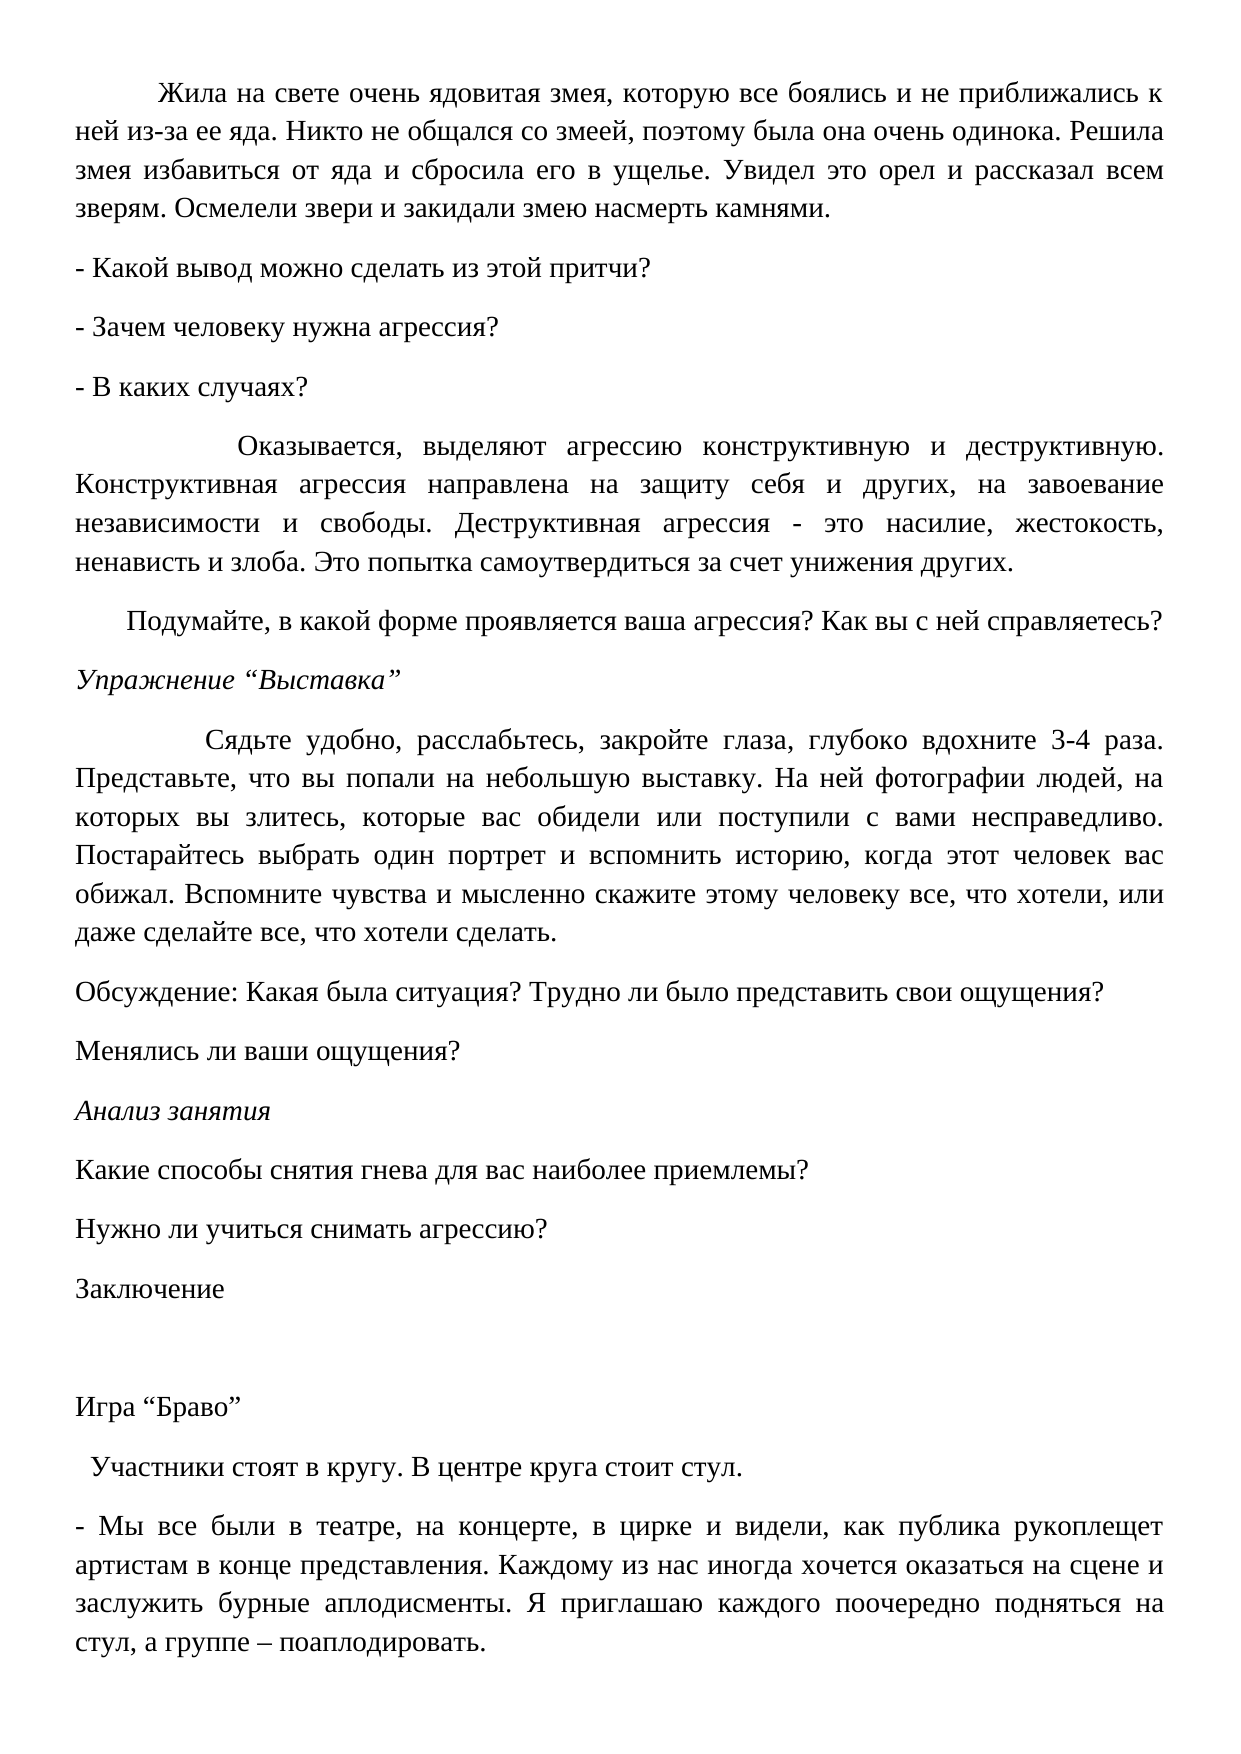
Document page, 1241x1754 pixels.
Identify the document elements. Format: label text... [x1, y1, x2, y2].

text Жила на свете очень ядовитая змея, которую все боялись и не приближались к ней из-за ее яда. Никто не общался со змеей, поэтому была она очень одинока. Решила змея избавиться от яда и сбросила его в ущелье. Увидел это орел и рассказал всем зверям. Осмелели звери и закидали змею насмерть камнями. [75, 75, 1165, 224]
text Игра “Браво” [75, 1389, 1165, 1423]
text Какие способы снятия гнева для вас наиболее приемлемы? [75, 1152, 1165, 1186]
text - Зачем человеку нужна агрессия? [75, 309, 1165, 343]
text Оказывается, выделяют агрессию конструктивную и деструктивную. Конструктивная агрессия направлена на защиту себя и других, на завоевание независимости и свободы. Деструктивная агрессия - это насилие, жестокость, ненависть и злоба. Это попытка самоутвердиться за счет унижения других. [75, 428, 1165, 577]
text Подумайте, в какой форме проявляется ваша агрессия? Как вы с ней справляетесь? [75, 603, 1165, 637]
text - Какой вывод можно сделать из этой притчи? [75, 250, 1165, 283]
text Сядьте удобно, расслабьтесь, закройте глаза, глубоко вдохните 3-4 раза. Представьте, что вы попали на небольшую выставку. На ней фотографии людей, на которых вы злитесь, которые вас обидели или поступили с вами несправедливо. Постарайтесь выбрать один портрет и вспомнить историю, когда этот человек вас обижал. Вспомните чувства и мысленно скажите этому человеку все, что хотели, или даже сделайте все, что хотели сделать. [75, 722, 1165, 948]
text Анализ занятия [75, 1093, 1165, 1126]
text Заключение [75, 1271, 1165, 1304]
text - В каких случаях? [75, 369, 1165, 402]
text Участники стоят в кругу. В центре круга стоит стул. [75, 1449, 1165, 1482]
text Менялись ли ваши ощущения? [75, 1033, 1165, 1067]
text Упражнение “Выставка” [75, 662, 1165, 696]
text Обсуждение: Какая была ситуация? Трудно ли было представить свои ощущения? [75, 974, 1165, 1007]
text - Мы все были в театре, на концерте, в цирке и видели, как публика рукоплещет артистам в конце представления. Каждому из нас иногда хочется оказаться на сцене и заслужить бурные аплодисменты. Я приглашаю каждого поочередно подняться на стул, а группе – поаплодировать. [75, 1508, 1165, 1657]
text Нужно ли учиться снимать агрессию? [75, 1211, 1165, 1245]
